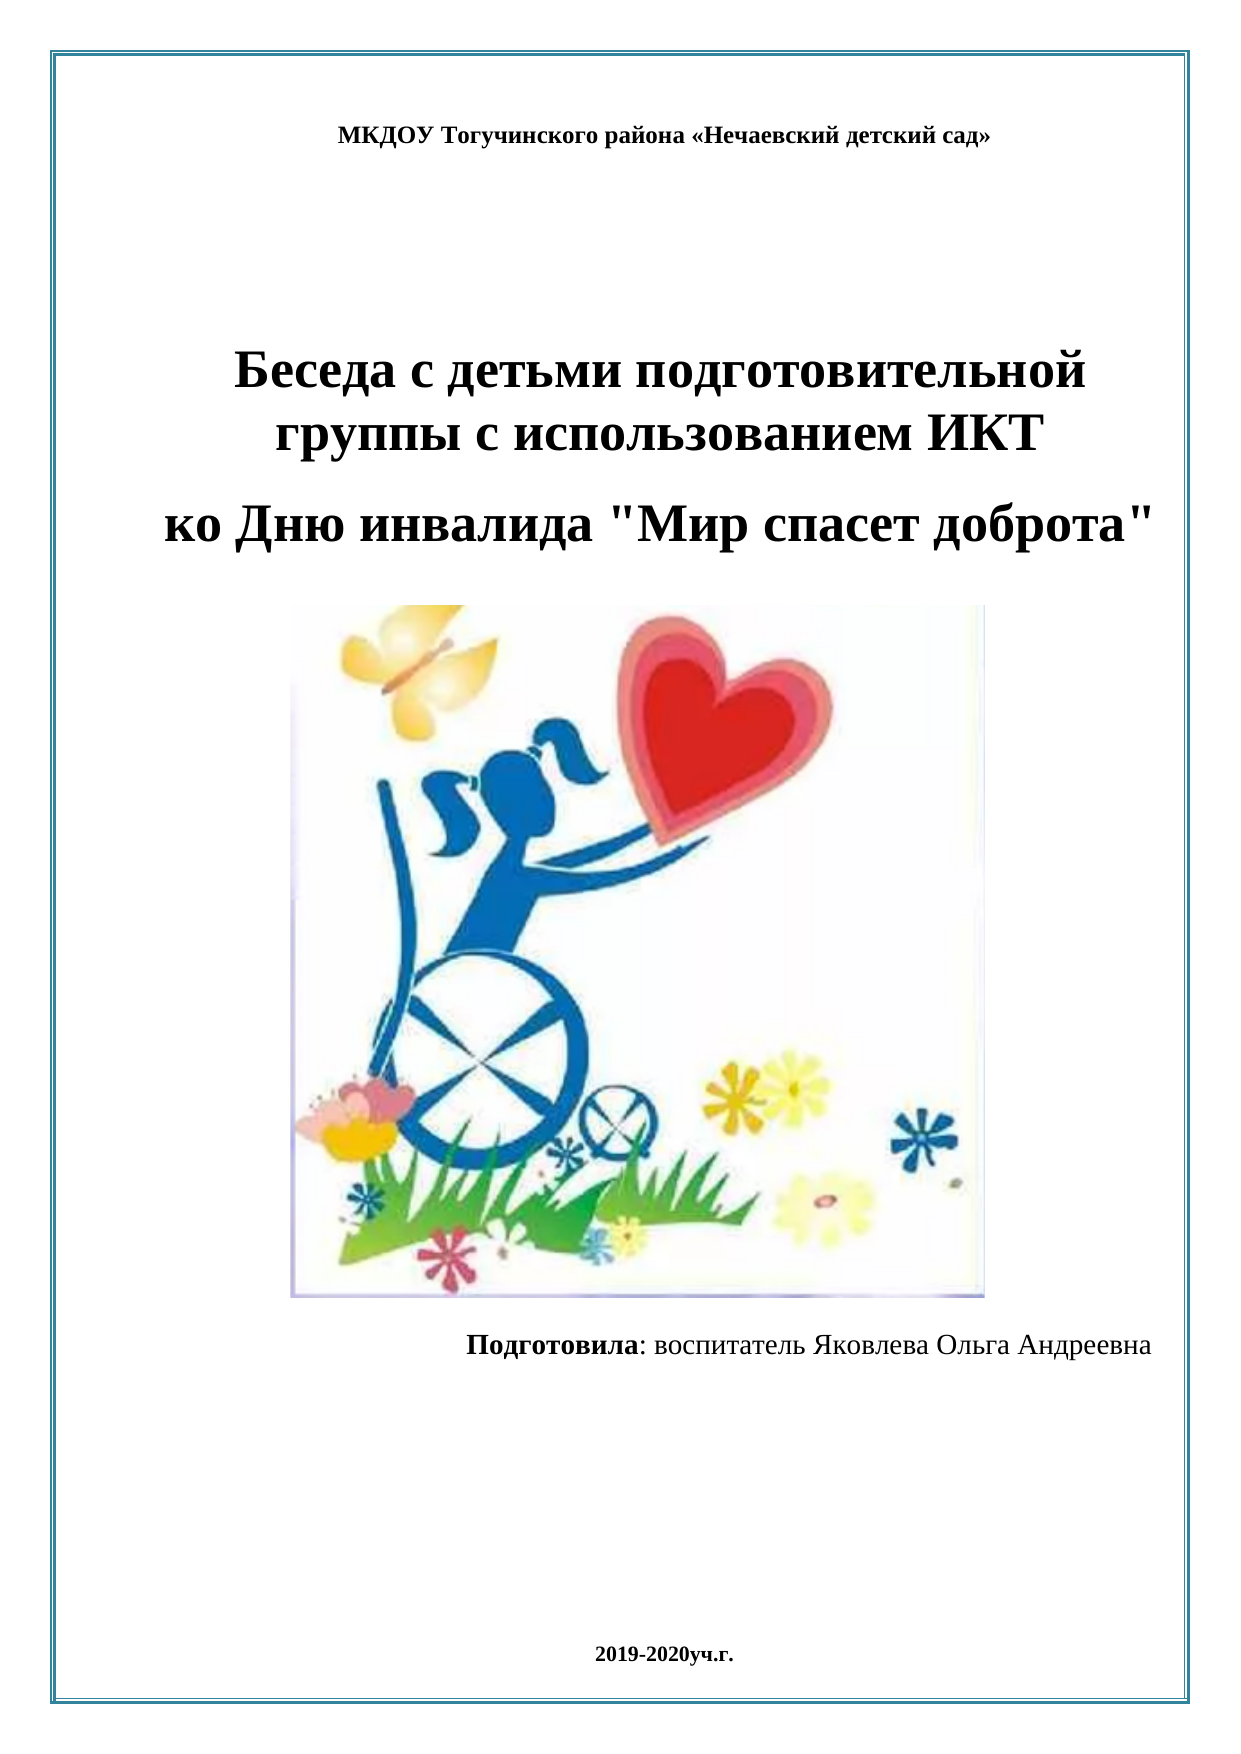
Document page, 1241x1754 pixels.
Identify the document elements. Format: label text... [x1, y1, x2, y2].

text Подготовила: воспитатель Яковлева Ольга Андреевна [177, 1260, 1152, 1360]
text 2019-2020уч.г. [177, 1636, 1152, 1667]
picture [287, 605, 985, 1295]
text МКДОУ Тогучинского района «Нечаевский детский сад» [177, 118, 1152, 149]
